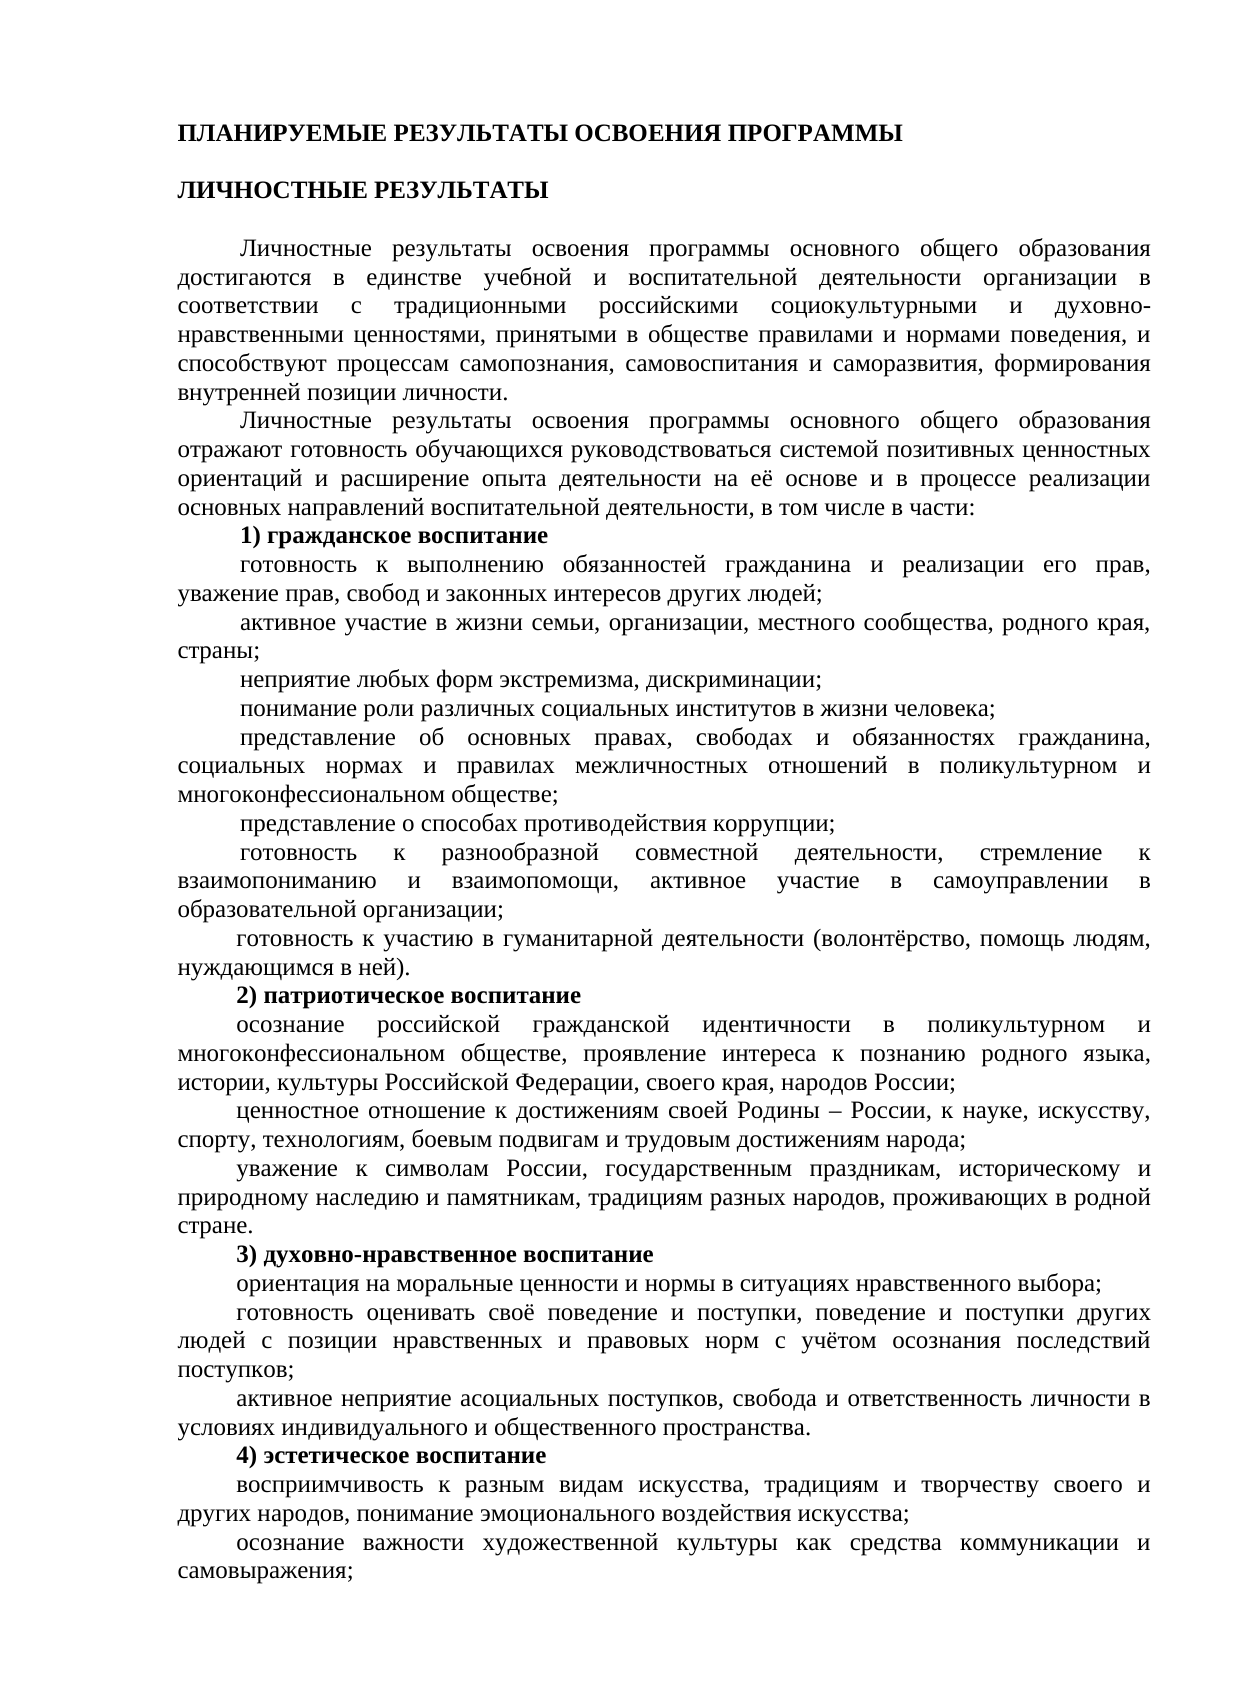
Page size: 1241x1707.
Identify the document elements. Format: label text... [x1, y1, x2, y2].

text ПЛАНИРУЕМЫЕ РЕЗУЛЬТАТЫ ОСВОЕНИЯ ПРОГРАММЫ [177, 118, 1152, 147]
text Личностные результаты освоения программы основного общего образования достигаются в единстве учебной и воспитательной деятельности организации в соответствии с традиционными российскими социокультурными и духовно-нравственными ценностями, принятыми в обществе правилами и нормами поведения, и способствуют процессам самопознания, самовоспитания и саморазвития, формирования внутренней позиции личности. [177, 233, 1152, 406]
text Личностные результаты освоения программы основного общего образования отражают готовность обучающихся руководствоваться системой позитивных ценностных ориентаций и расширение опыта деятельности на её основе и в процессе реализации основных направлений воспитательной деятельности, в том числе в части: [177, 406, 1152, 521]
text восприимчивость к разным видам искусства, традициям и творчеству своего и других народов, понимание эмоционального воздействия искусства; [177, 1469, 1152, 1527]
text уважение к символам России, государственным праздникам, историческому и природному наследию и памятникам, традициям разных народов, проживающих в родной стране. [177, 1153, 1152, 1239]
text ЛИЧНОСТНЫЕ РЕЗУЛЬТАТЫ [177, 176, 1152, 204]
text готовность оценивать своё поведение и поступки, поведение и поступки других людей с позиции нравственных и правовых норм с учётом осознания последствий поступков; [177, 1297, 1152, 1383]
text активное участие в жизни семьи, организации, местного сообщества, родного края, страны; [177, 607, 1152, 664]
text готовность к выполнению обязанностей гражданина и реализации его прав, уважение прав, свобод и законных интересов других людей; [177, 549, 1152, 607]
text готовность к участию в гуманитарной деятельности (волонтёрство, помощь людям, нуждающимся в ней). [177, 923, 1152, 981]
text понимание роли различных социальных институтов в жизни человека; [177, 693, 1152, 722]
text активное неприятие асоциальных поступков, свобода и ответственность личности в условиях индивидуального и общественного пространства. [177, 1383, 1152, 1441]
text представление о способах противодействия коррупции; [177, 808, 1152, 837]
text осознание российской гражданской идентичности в поликультурном и многоконфессиональном обществе, проявление интереса к познанию родного языка, истории, культуры Российской Федерации, своего края, народов России; [177, 1009, 1152, 1096]
text 2) патриотическое воспитание [177, 981, 1152, 1009]
text 4) эстетическое воспитание [177, 1441, 1152, 1469]
text 1) гражданское воспитание [177, 521, 1152, 549]
text осознание важности художественной культуры как средства коммуникации и самовыражения; [177, 1527, 1152, 1584]
text неприятие любых форм экстремизма, дискриминации; [177, 664, 1152, 693]
text готовность к разнообразной совместной деятельности, стремление к взаимопониманию и взаимопомощи, активное участие в самоуправлении в образовательной организации; [177, 837, 1152, 923]
text ориентация на моральные ценности и нормы в ситуациях нравственного выбора; [177, 1268, 1152, 1297]
text 3) духовно-нравственное воспитание [177, 1239, 1152, 1268]
text ценностное отношение к достижениям своей Родины – России, к науке, искусству, спорту, технологиям, боевым подвигам и трудовым достижениям народа; [177, 1096, 1152, 1153]
text представление об основных правах, свободах и обязанностях гражданина, социальных нормах и правилах межличностных отношений в поликультурном и многоконфессиональном обществе; [177, 722, 1152, 808]
